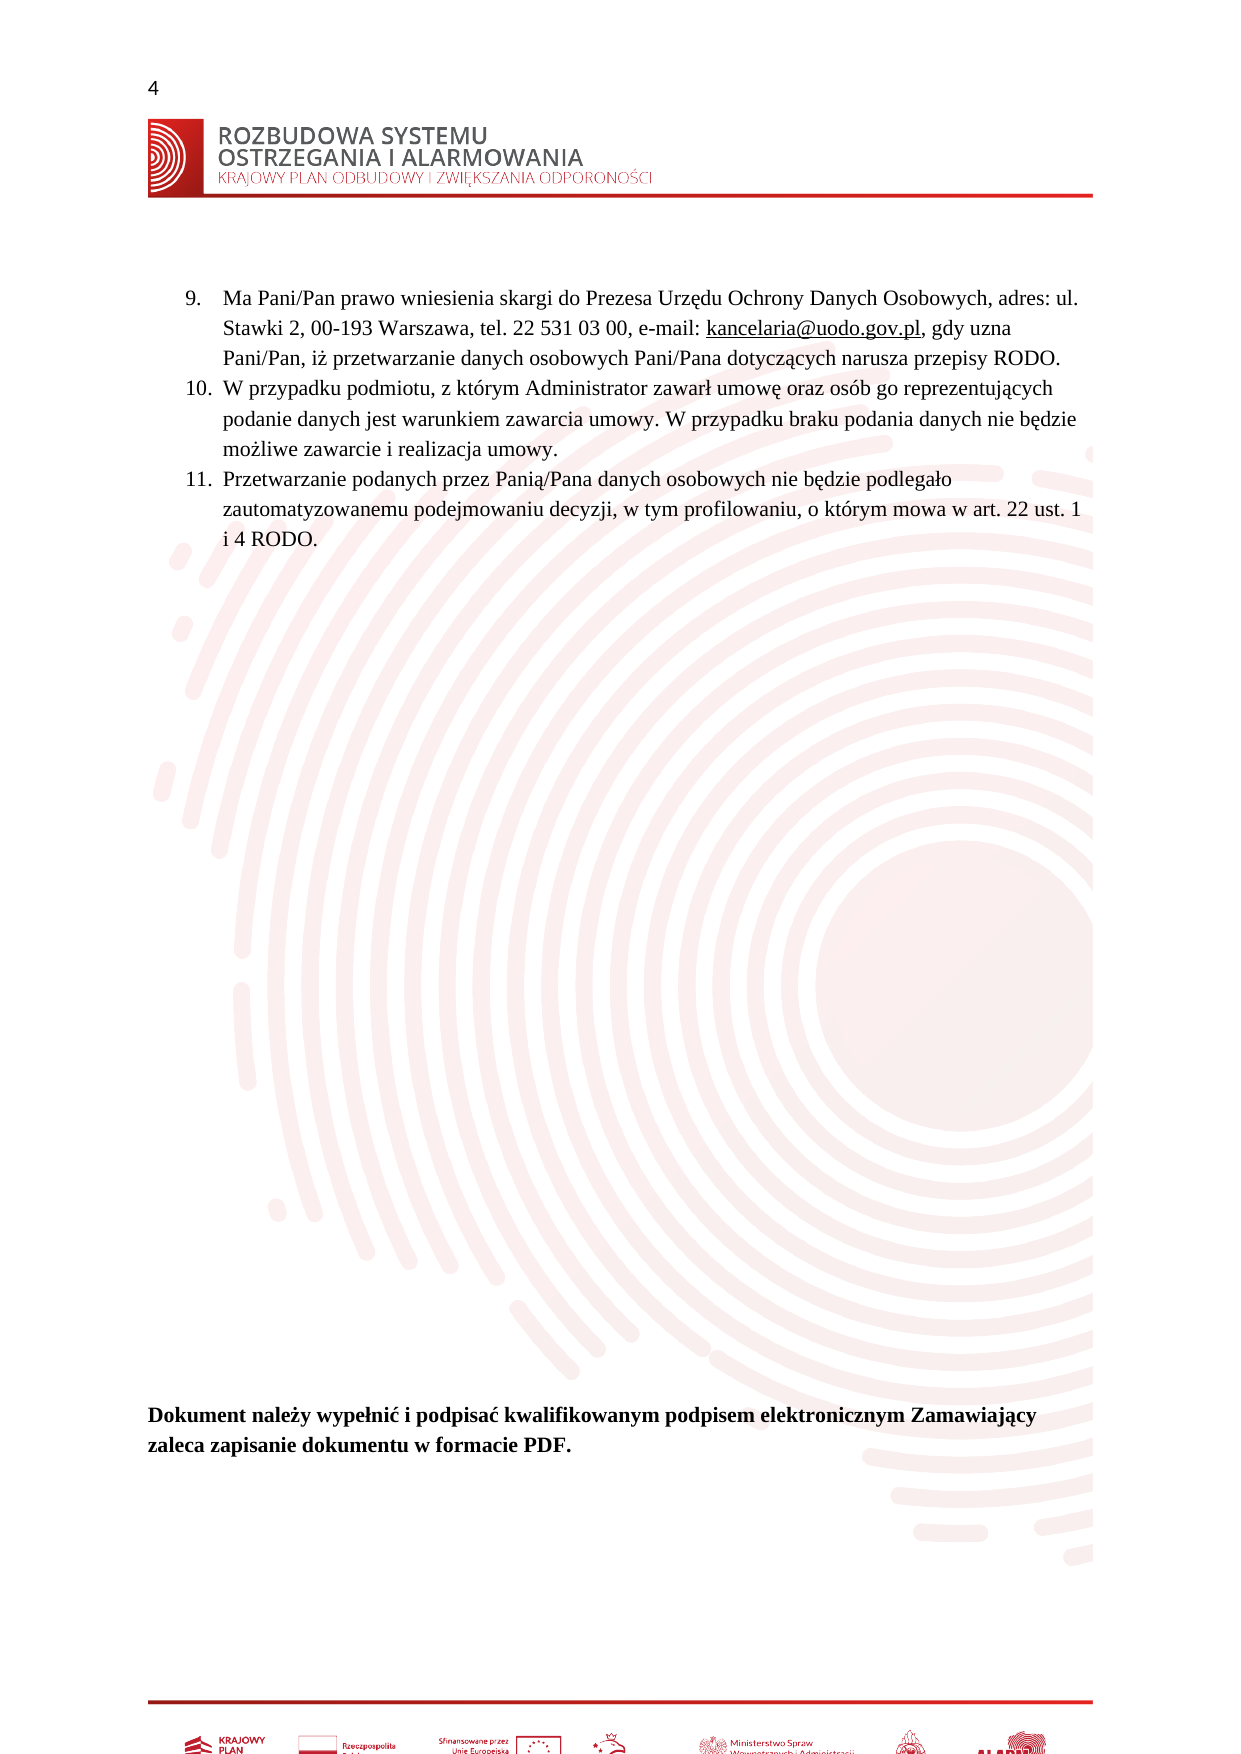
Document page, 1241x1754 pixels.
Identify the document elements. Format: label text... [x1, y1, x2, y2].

list Ma Pani/Pan prawo wniesienia skargi do Prezesa Urzędu Ochrony Danych Osobowych, adres: ul. Stawki 2, 00-193 Warszawa, tel. 22 531 03 00, e-mail: kancelaria@uodo.gov.pl, gdy uzna Pani/Pan, iż przetwarzanie danych osobowych Pani/Pana dotyczących narusza przepisy RODO. [185, 285, 1093, 370]
list W przypadku podmiotu, z którym Administrator zawarł umowę oraz osób go reprezentujących podanie danych jest warunkiem zawarcia umowy. W przypadku braku podania danych nie będzie możliwe zawarcie i realizacja umowy. [185, 375, 1093, 461]
picture [0, 68, 1241, 1754]
text Dokument należy wypełnić i podpisać kwalifikowanym podpisem elektronicznym Zamawiający zaleca zapisanie dokumentu w formacie PDF. [148, 1402, 1093, 1457]
list Przetwarzanie podanych przez Panią/Pana danych osobowych nie będzie podlegało zautomatyzowanemu podejmowaniu decyzji, w tym profilowaniu, o którym mowa w art. 22 ust. 1 i 4 RODO. [185, 466, 1093, 552]
